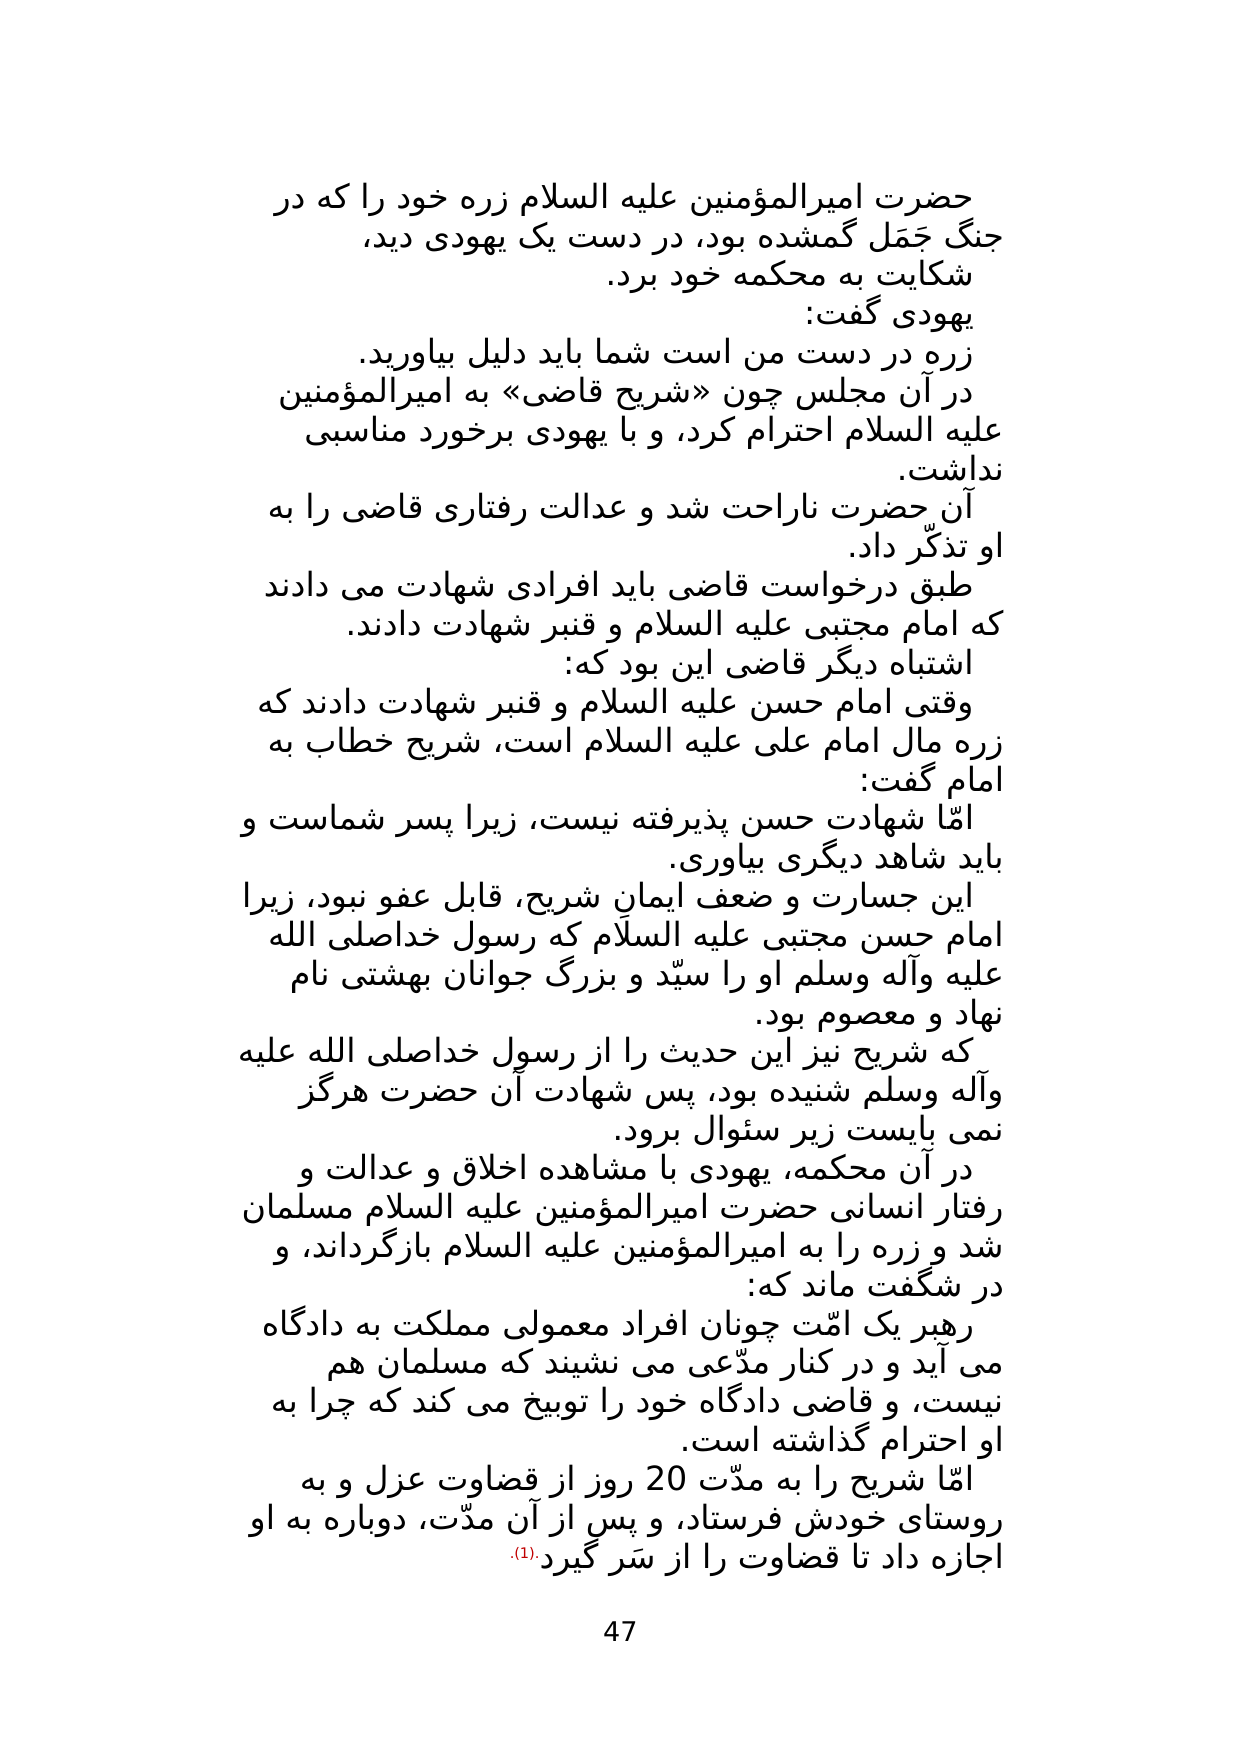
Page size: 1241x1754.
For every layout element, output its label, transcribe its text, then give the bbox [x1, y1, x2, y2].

text این جسارت و ضعف ایمانِ شریح، قابل عفو نبود، زیرا امام حسن مجتبی علیه السلام که رسول خداصلی الله علیه وآله وسلم او را سیّد و بزرگ جوانان بهشتی نام نهاد و معصوم بود. [236, 877, 1004, 1032]
text امّا شهادت حسن پذیرفته نیست، زیرا پسر شماست و باید شاهد دیگری بیاوری. [236, 799, 1004, 877]
text زره در دست من است شما باید دلیل بیاورید. [236, 333, 1004, 371]
text که شریح نیز این حدیث را از رسول خداصلی الله علیه وآله وسلم شنیده بود، پس شهادت آن حضرت هرگز نمی بایست زیر سئوال برود. [236, 1032, 1004, 1148]
text امّا شریح را به مدّت 20 روز از قضاوت عزل و به روستای خودش فرستاد، و پس از آن مدّت، دوباره به او اجازه داد تا قضاوت را از سَر گیرد.(1). [236, 1459, 1004, 1576]
text طبق درخواست قاضی باید افرادی شهادت می دادند که امام مجتبی علیه السلام و قنبر شهادت دادند. [236, 566, 1004, 643]
text اشتباه دیگر قاضی این بود که: [236, 643, 1004, 682]
text شکایت به محکمه خود برد. [236, 255, 1004, 294]
text در آن محکمه، یهودی با مشاهده اخلاق و عدالت و رفتار انسانی حضرت امیرالمؤمنین علیه السلام مسلمان شد و زره را به امیرالمؤمنین علیه السلام بازگرداند، و در شگفت ماند که: [236, 1148, 1004, 1304]
text آن حضرت ناراحت شد و عدالت رفتاری قاضی را به او تذکّر داد. [236, 488, 1004, 566]
text رهبر یک امّت چونان افراد معمولی مملکت به دادگاه می آید و در کنار مدّعی می نشیند که مسلمان هم نیست، و قاضی دادگاه خود را توبیخ می کند که چرا به او احترام گذاشته است. [236, 1304, 1004, 1459]
text حضرت امیرالمؤمنین علیه السلام زره خود را که در جنگ جَمَل گمشده بود، در دست یک یهودی دید، [236, 177, 1004, 255]
text در آن مجلس چون «شریح قاضی» به امیرالمؤمنین علیه السلام احترام کرد، و با یهودی برخورد مناسبی نداشت. [236, 371, 1004, 488]
text یهودی گفت: [236, 294, 1004, 333]
text وقتی امام حسن علیه السلام و قنبر شهادت دادند که زره مال امام علی علیه السلام است، شریح خطاب به امام گفت: [236, 682, 1004, 799]
